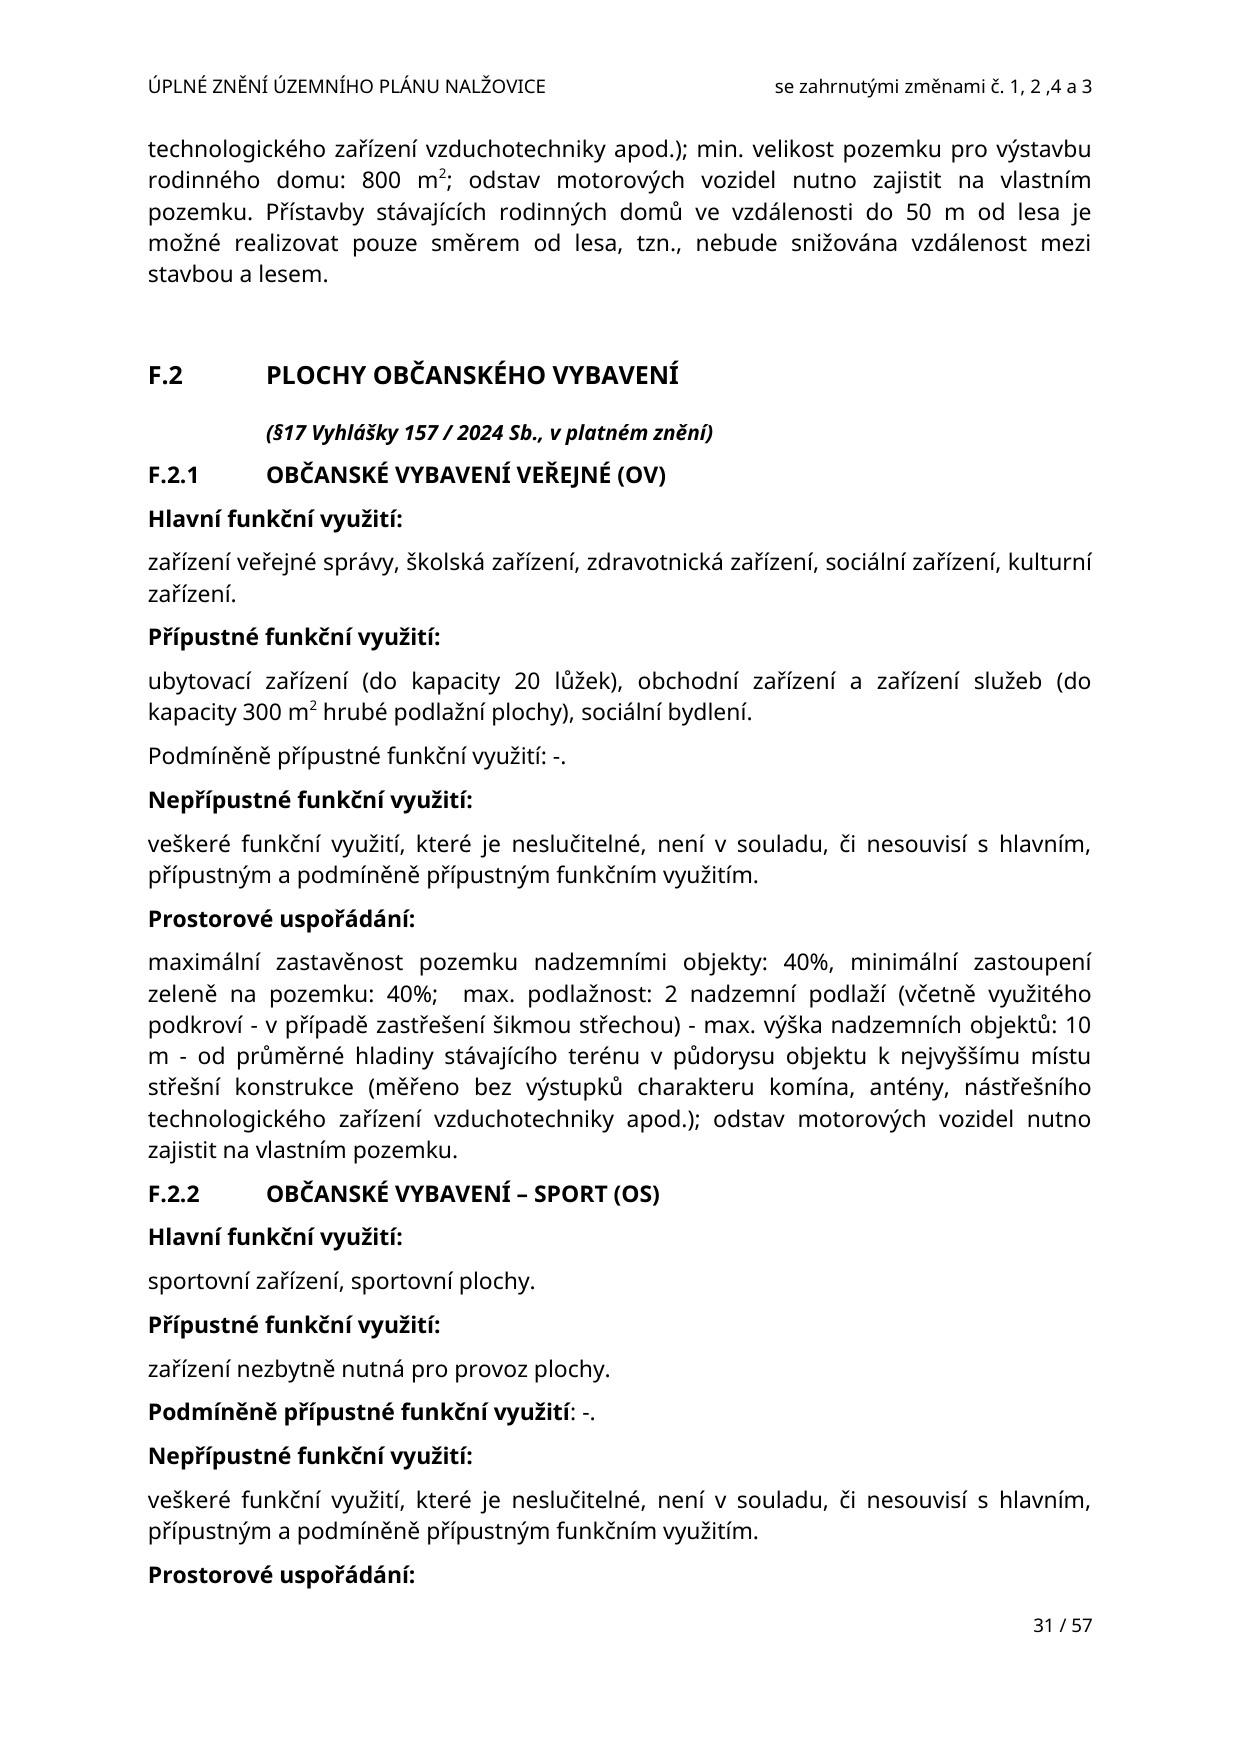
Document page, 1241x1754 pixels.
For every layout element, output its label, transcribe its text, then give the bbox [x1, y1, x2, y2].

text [148, 133, 1093, 289]
text PLOCHY OBČANSKÉHO VYBAVENÍ [148, 358, 1093, 392]
text Přípustné funkční využití: [148, 1309, 1093, 1340]
text Podmíněně přípustné funkční využití: -. [148, 1396, 1093, 1428]
text Prostorové uspořádání: [148, 1559, 1093, 1590]
text Nepřípustné funkční využití: [148, 784, 1093, 815]
text veškeré funkční využití, které je neslučitelné, není v souladu, či nesouvisí s hlavním, přípustným a podmíněně přípustným funkčním využitím. [148, 828, 1093, 890]
text ubytovací zařízení (do kapacity 20 lůžek), obchodní zařízení a zařízení služeb (do kapacity 300 m2 hrubé podlažní plochy), sociální bydlení. [148, 665, 1093, 728]
text OBČANSKÉ VYBAVENÍ VEŘEJNÉ (OV) [148, 459, 1093, 490]
text Hlavní funkční využití: [148, 1221, 1093, 1253]
text Podmíněně přípustné funkční využití: -. [148, 740, 1093, 771]
text sportovní zařízení, sportovní plochy. [148, 1265, 1093, 1296]
text (§17 Vyhlášky 157 / 2024 Sb., v platném znění) [266, 418, 1093, 446]
text veškeré funkční využití, které je neslučitelné, není v souladu, či nesouvisí s hlavním, přípustným a podmíněně přípustným funkčním využitím. [148, 1484, 1093, 1546]
text maximální zastavěnost pozemku nadzemními objekty: 40%, minimální zastoupení zeleně na pozemku: 40%; max. podlažnost: 2 nadzemní podlaží (včetně využitého podkroví - v případě zastřešení šikmou střechou) - max. výška nadzemních objektů: 10 m - od průměrné hladiny stávajícího terénu v půdorysu objektu k nejvyššímu místu střešní konstrukce (měřeno bez výstupků charakteru komína, antény, nástřešního technologického zařízení vzduchotechniky apod.); odstav motorových vozidel nutno zajistit na vlastním pozemku. [148, 946, 1093, 1165]
text OBČANSKÉ VYBAVENÍ – SPORT (OS) [148, 1178, 1093, 1209]
text Přípustné funkční využití: [148, 621, 1093, 653]
text Prostorové uspořádání: [148, 903, 1093, 934]
text Hlavní funkční využití: [148, 503, 1093, 534]
text zařízení nezbytně nutná pro provoz plochy. [148, 1353, 1093, 1384]
text Nepřípustné funkční využití: [148, 1440, 1093, 1471]
text zařízení veřejné správy, školská zařízení, zdravotnická zařízení, sociální zařízení, kulturní zařízení. [148, 546, 1093, 609]
